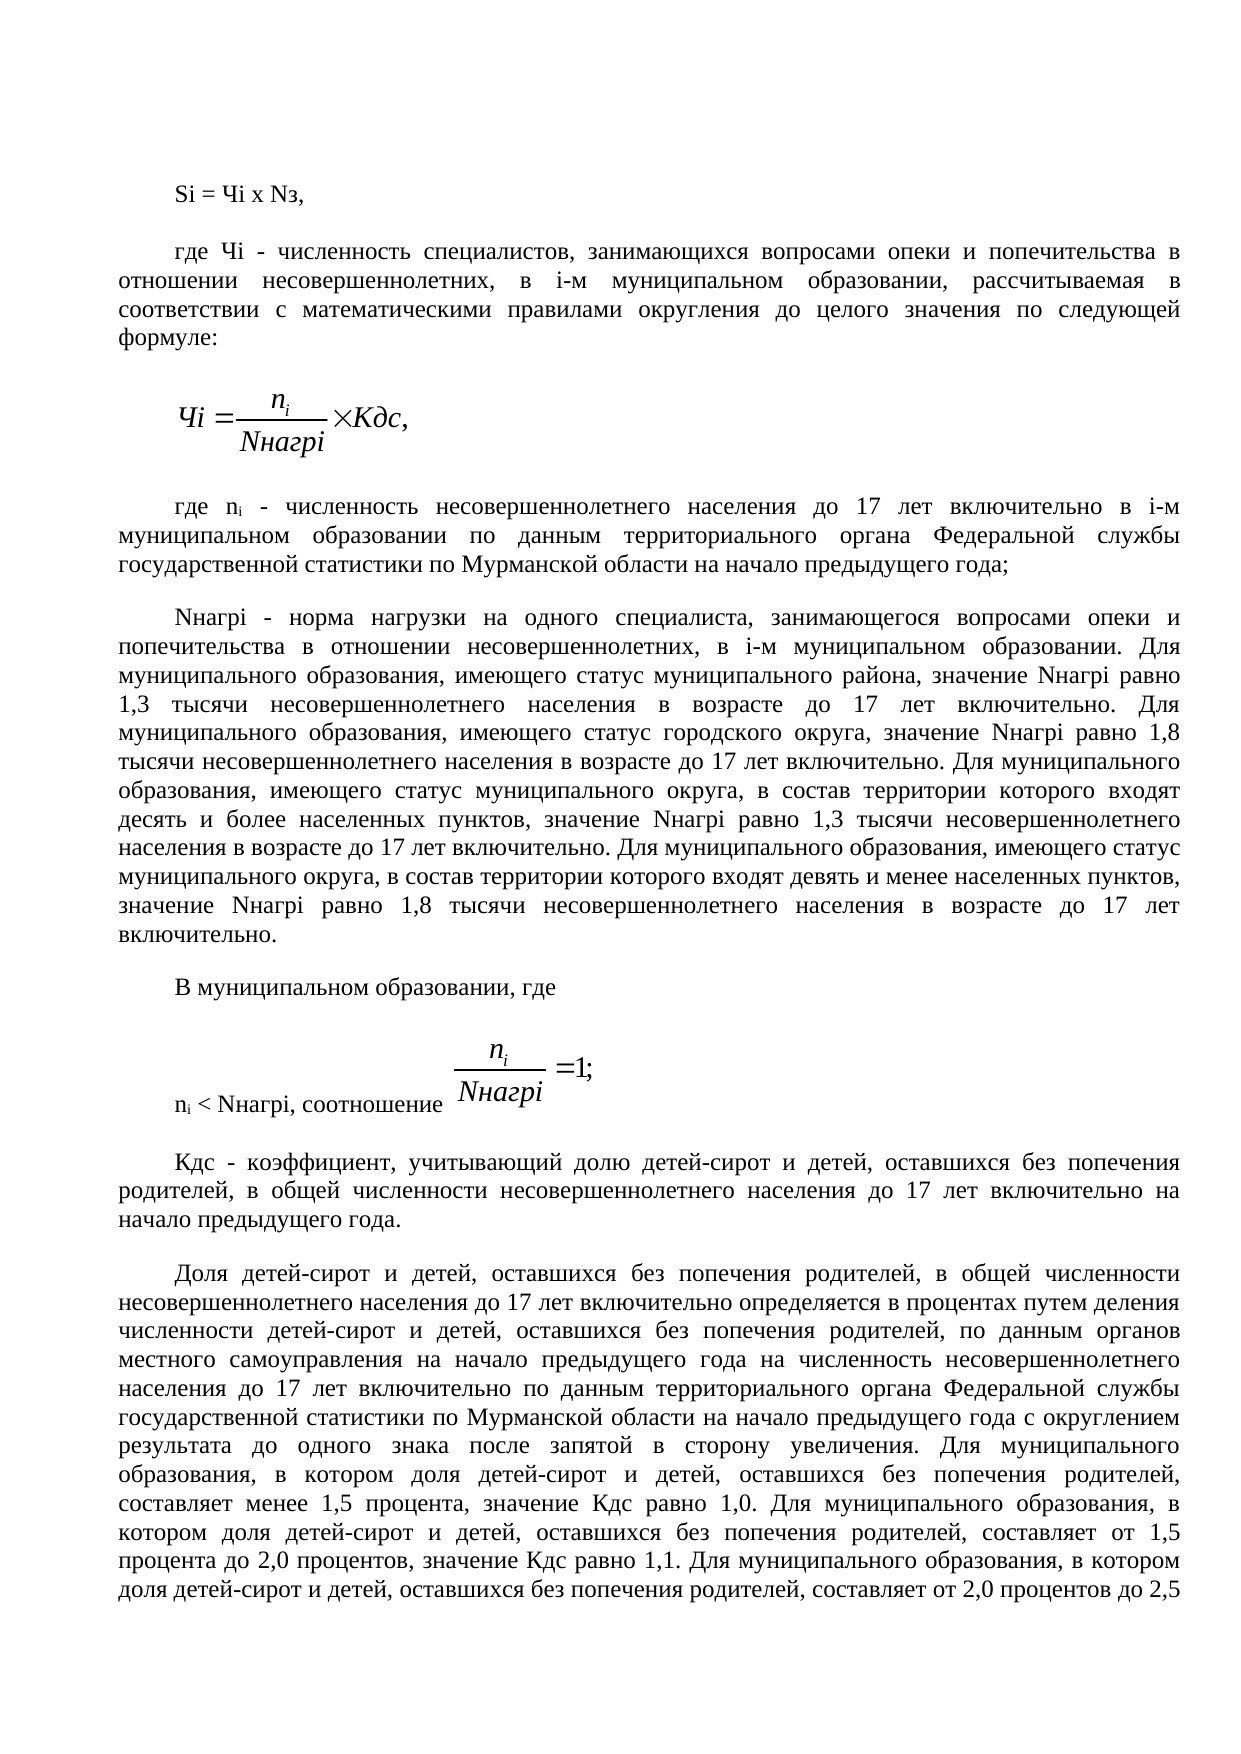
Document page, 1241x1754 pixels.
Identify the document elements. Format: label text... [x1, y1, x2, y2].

text В муниципальном образовании, где [118, 972, 1181, 1001]
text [118, 1258, 1181, 1603]
text ni < Nнагрi, соотношение [118, 1030, 1181, 1118]
text где ni - численность несовершеннолетнего населения до 17 лет включительно в i-м муниципальном образовании по данным территориального органа Федеральной службы государственной статистики по Мурманской области на начало предыдущего года; [118, 491, 1181, 577]
text Кдс - коэффициент, учитывающий долю детей-сирот и детей, оставшихся без попечения родителей, в общей численности несовершеннолетнего населения до 17 лет включительно на начало предыдущего года. [118, 1147, 1181, 1233]
text Nнагрi - норма нагрузки на одного специалиста, занимающегося вопросами опеки и попечительства в отношении несовершеннолетних, в i-м муниципальном образовании. Для муниципального образования, имеющего статус муниципального района, значение Nнагрi равно 1,3 тысячи несовершеннолетнего населения в возрасте до 17 лет включительно. Для муниципального образования, имеющего статус городского округа, значение Nнагрi равно 1,8 тысячи несовершеннолетнего населения в возрасте до 17 лет включительно. Для муниципального образования, имеющего статус муниципального округа, в состав территории которого входят десять и более населенных пунктов, значение Nнагрi равно 1,3 тысячи несовершеннолетнего населения в возрасте до 17 лет включительно. Для муниципального образования, имеющего статус муниципального округа, в состав территории которого входят девять и менее населенных пунктов, значение Nнагрi равно 1,8 тысячи несовершеннолетнего населения в возрасте до 17 лет включительно. [118, 602, 1181, 947]
text где Чi - численность специалистов, занимающихся вопросами опеки и попечительства в отношении несовершеннолетних, в i-м муниципальном образовании, рассчитываемая в соответствии с математическими правилами округления до целого значения по следующей формуле: [118, 236, 1181, 351]
text Si = Чi x Nз, [118, 179, 1181, 207]
